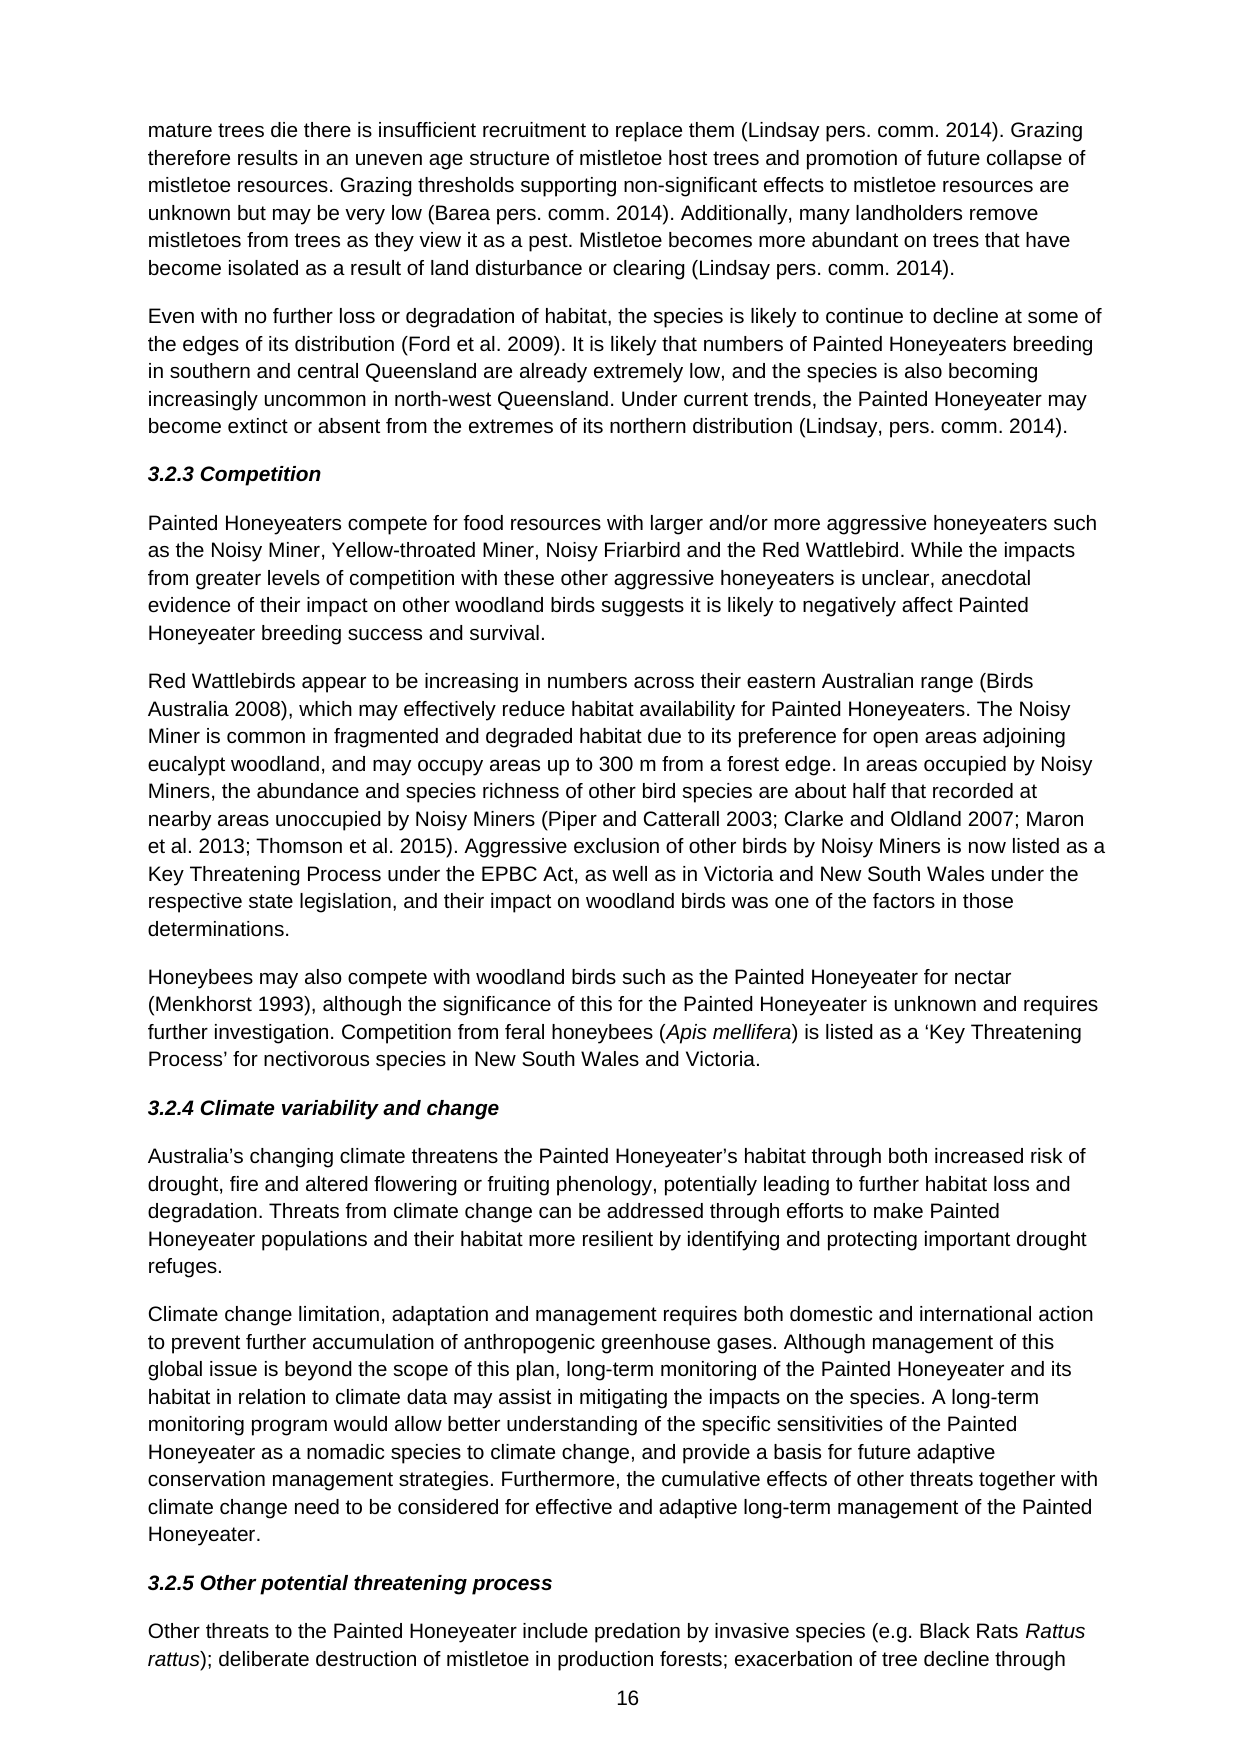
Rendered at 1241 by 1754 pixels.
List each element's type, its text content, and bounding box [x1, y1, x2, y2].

text Honeybees may also compete with woodland birds such as the Painted Honeyeater for nectar (Menkhorst 1993), although the significance of this for the Painted Honeyeater is unknown and requires further investigation. Competition from feral honeybees (Apis mellifera) is listed as a ‘Key Threatening Process’ for nectivorous species in New South Wales and Victoria. [148, 965, 1107, 1071]
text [148, 118, 1107, 279]
text Even with no further loss or degradation of habitat, the species is likely to continue to decline at some of the edges of its distribution (Ford et al. 2009). It is likely that numbers of Painted Honeyeaters breeding in southern and central Queensland are already extremely low, and the species is also becoming increasingly uncommon in north-west Queensland. Under current trends, the Painted Honeyeater may become extinct or absent from the extremes of its northern distribution (Lindsay, pers. comm. 2014). [148, 304, 1107, 438]
subtitle 3.2.3 Competition [148, 462, 1107, 486]
text Painted Honeyeaters compete for food resources with larger and/or more aggressive honeyeaters such as the Noisy Miner, Yellow-throated Miner, Noisy Friarbird and the Red Wattlebird. While the impacts from greater levels of competition with these other aggressive honeyeaters is unclear, anecdotal evidence of their impact on other woodland birds suggests it is likely to negatively affect Painted Honeyeater breeding success and survival. [148, 511, 1107, 644]
subtitle 3.2.5 Other potential threatening process [148, 1571, 1107, 1594]
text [148, 1619, 1107, 1670]
subtitle 3.2.4 Climate variability and change [148, 1096, 1107, 1119]
text Australia’s changing climate threatens the Painted Honeyeater’s habitat through both increased risk of drought, fire and altered flowering or fruiting phenology, potentially leading to further habitat loss and degradation. Threats from climate change can be addressed through efforts to make Painted Honeyeater populations and their habitat more resilient by identifying and protecting important drought refuges. [148, 1144, 1107, 1278]
text Red Wattlebirds appear to be increasing in numbers across their eastern Australian range (Birds Australia 2008), which may effectively reduce habitat availability for Painted Honeyeaters. The Noisy Miner is common in fragmented and degraded habitat due to its preference for open areas adjoining eucalypt woodland, and may occupy areas up to 300 m from a forest edge. In areas occupied by Noisy Miners, the abundance and species richness of other bird species are about half that recorded at nearby areas unoccupied by Noisy Miners (Piper and Catterall 2003; Clarke and Oldland 2007; Maron et al. 2013; Thomson et al. 2015). Aggressive exclusion of other birds by Noisy Miners is now listed as a Key Threatening Process under the EPBC Act, as well as in Victoria and New South Wales under the respective state legislation, and their impact on woodland birds was one of the factors in those determinations. [148, 669, 1107, 940]
text Climate change limitation, adaptation and management requires both domestic and international action to prevent further accumulation of anthropogenic greenhouse gases. Although management of this global issue is beyond the scope of this plan, long-term monitoring of the Painted Honeyeater and its habitat in relation to climate data may assist in mitigating the impacts on the species. A long-term monitoring program would allow better understanding of the specific sensitivities of the Painted Honeyeater as a nomadic species to climate change, and provide a basis for future adaptive conservation management strategies. Furthermore, the cumulative effects of other threats together with climate change need to be considered for effective and adaptive long-term management of the Painted Honeyeater. [148, 1302, 1107, 1546]
